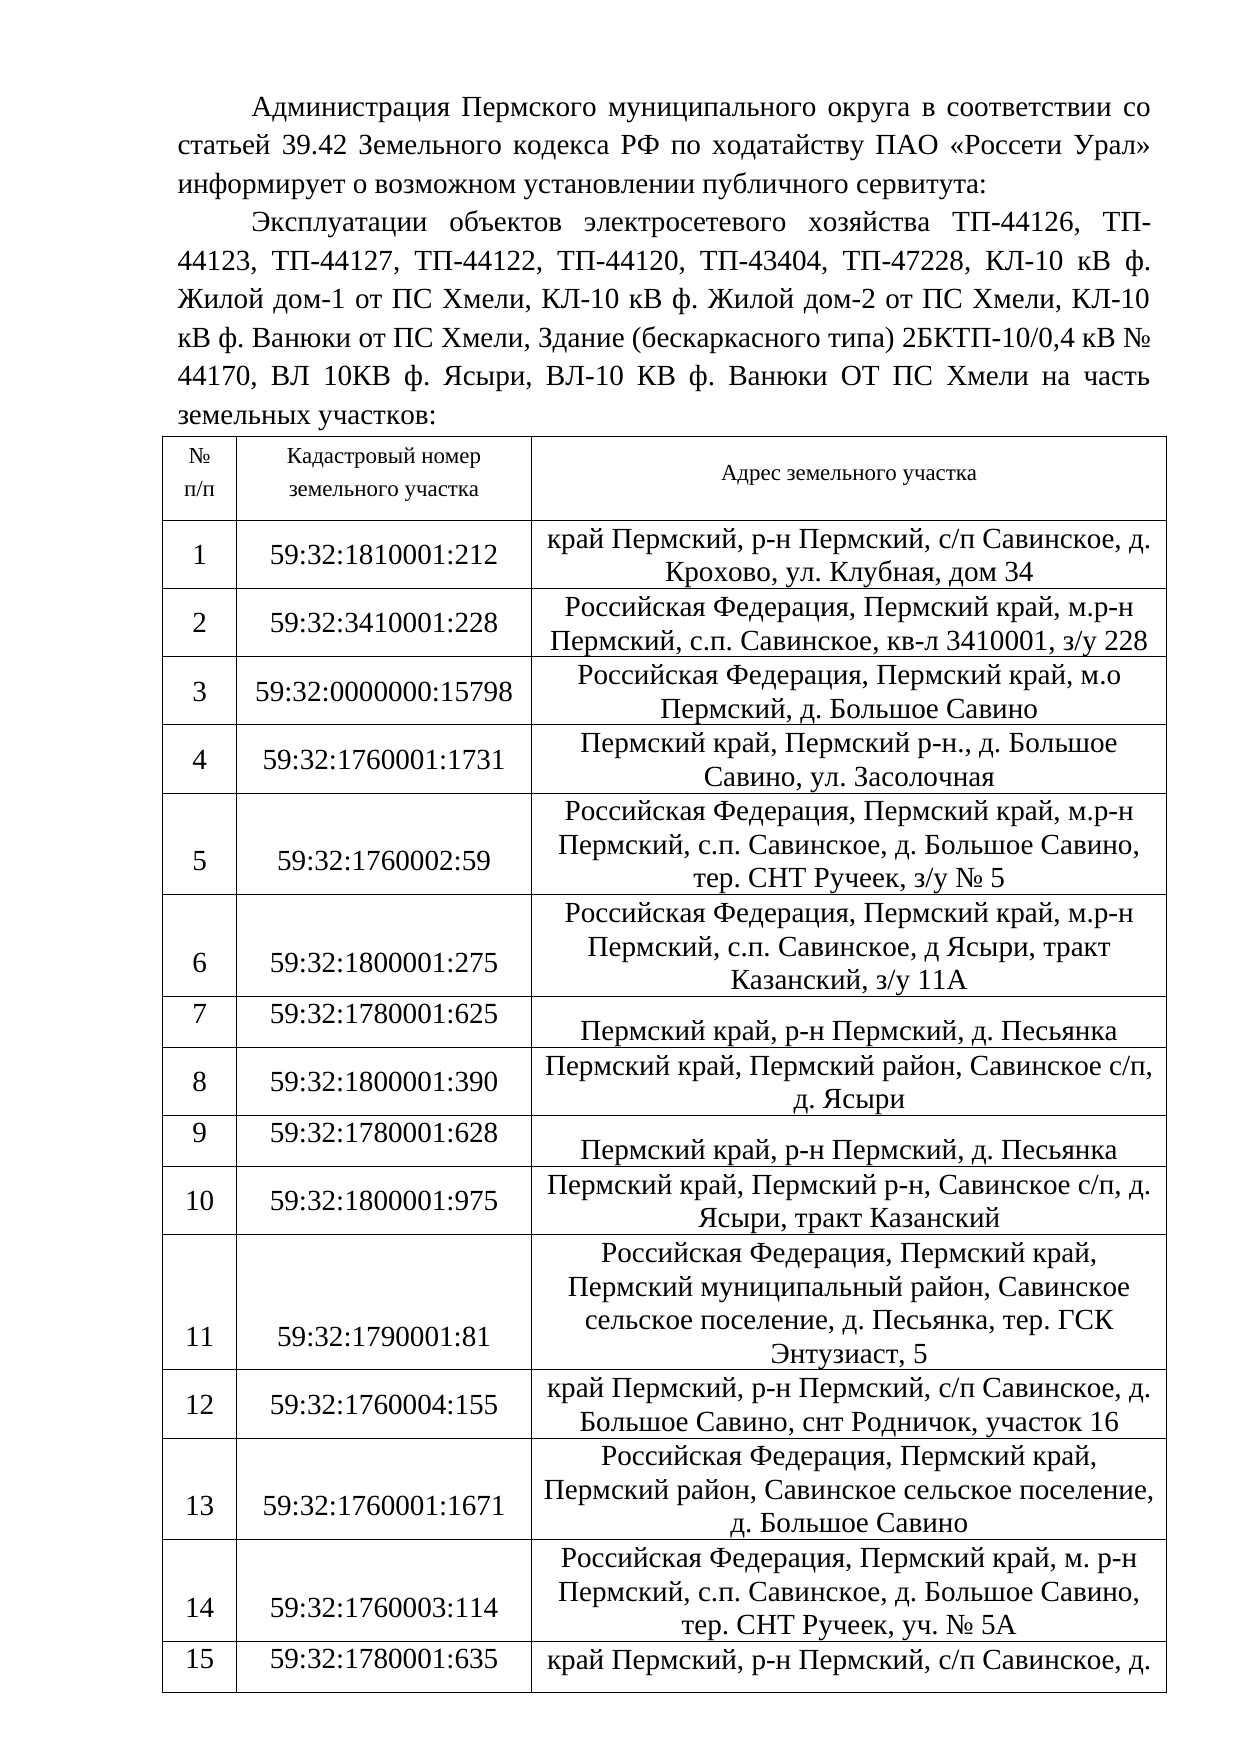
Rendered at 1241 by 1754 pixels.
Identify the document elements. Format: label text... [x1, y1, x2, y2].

table_cell 1 [163, 521, 236, 588]
table_header № п/п [163, 437, 236, 520]
table_cell Российская Федерация, Пермский край, м.о Пермский, д. Большое Савино [532, 657, 1166, 724]
table_cell 59:32:1780001:625 [237, 997, 531, 1047]
table_cell Пермский край, р-н Пермский, д. Песьянка [532, 1116, 1166, 1166]
table_cell 15 [163, 1642, 236, 1692]
table_cell Пермский край, Пермский р-н, Савинское с/п, д. Ясыри, тракт Казанский [532, 1167, 1166, 1234]
table_cell 59:32:1760002:59 [237, 794, 531, 894]
table_cell Российская Федерация, Пермский край, м.р-н Пермский, с.п. Савинское, кв-л 3410001, з/у 228 [532, 589, 1166, 656]
text Администрация Пермского муниципального округа в соответствии со статьей 39.42 Земельного кодекса РФ по ходатайству ПАО «Россети Урал» информирует о возможном установлении публичного сервитута: [177, 89, 1152, 199]
table_cell край Пермский, р-н Пермский, с/п Савинское, д. Большое Савино, снт Родничок, участок 16 [532, 1370, 1166, 1437]
table_cell Российская Федерация, Пермский край, Пермский район, Савинское сельское поселение, д. Большое Савино [532, 1439, 1166, 1539]
table_cell 13 [163, 1439, 236, 1539]
table_cell 4 [163, 725, 236, 792]
table_cell Российская Федерация, Пермский край, м.р-н Пермский, с.п. Савинское, д. Большое Савино, тер. СНТ Ручеек, з/у № 5 [532, 794, 1166, 894]
table_cell 59:32:1800001:390 [237, 1048, 531, 1115]
table_cell 59:32:1800001:975 [237, 1167, 531, 1234]
table_header Кадастровый номер земельного участка [237, 437, 531, 520]
table_cell Пермский край, р-н Пермский, д. Песьянка [532, 997, 1166, 1047]
table_cell 3 [163, 657, 236, 724]
table_cell Российская Федерация, Пермский край, м. р-н Пермский, с.п. Савинское, д. Большое Савино, тер. СНТ Ручеек, уч. № 5А [532, 1540, 1166, 1641]
table_cell 5 [163, 794, 236, 894]
list Эксплуатации объектов электросетевого хозяйства ТП-44126, ТП-44123, ТП-44127, ТП-44122, ТП-44120, ТП-43404, ТП-47228, КЛ-10 кВ ф. Жилой дом-1 от ПС Хмели, КЛ-10 кВ ф. Жилой дом-2 от ПС Хмели, КЛ-10 кВ ф. Ванюки от ПС Хмели, Здание (бескаркасного типа) 2БКТП-10/0,4 кВ № 44170, ВЛ 10КВ ф. Ясыри, ВЛ-10 КВ ф. Ванюки ОТ ПС Хмели на часть земельных участков: [177, 204, 1152, 431]
table_cell 7 [163, 997, 236, 1047]
table_cell 2 [163, 589, 236, 656]
table_cell 59:32:1760001:1671 [237, 1439, 531, 1539]
table_cell 8 [163, 1048, 236, 1115]
table_cell 6 [163, 895, 236, 996]
table_cell 59:32:1760003:114 [237, 1540, 531, 1641]
table_header Адрес земельного участка [532, 437, 1166, 520]
table_cell 59:32:1760004:155 [237, 1370, 531, 1437]
table_cell 59:32:1790001:81 [237, 1235, 531, 1369]
table_cell 59:32:3410001:228 [237, 589, 531, 656]
table_cell 59:32:1760001:1731 [237, 725, 531, 792]
table_cell 59:32:1780001:628 [237, 1116, 531, 1166]
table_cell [532, 1642, 1166, 1692]
table_cell край Пермский, р-н Пермский, с/п Савинское, д. Крохово, ул. Клубная, дом 34 [532, 521, 1166, 588]
table_cell 9 [163, 1116, 236, 1166]
table_cell Пермский край, Пермский район, Савинское с/п, д. Ясыри [532, 1048, 1166, 1115]
table_cell Пермский край, Пермский р-н., д. Большое Савино, ул. Засолочная [532, 725, 1166, 792]
table_cell 59:32:0000000:15798 [237, 657, 531, 724]
table_cell 10 [163, 1167, 236, 1234]
table_cell Российская Федерация, Пермский край, м.р-н Пермский, с.п. Савинское, д Ясыри, тракт Казанский, з/у 11А [532, 895, 1166, 996]
table_cell 14 [163, 1540, 236, 1641]
table_cell 12 [163, 1370, 236, 1437]
table_cell 59:32:1810001:212 [237, 521, 531, 588]
table_cell 59:32:1780001:635 [237, 1642, 531, 1692]
table_cell Российская Федерация, Пермский край, Пермский муниципальный район, Савинское сельское поселение, д. Песьянка, тер. ГСК Энтузиаст, 5 [532, 1235, 1166, 1369]
table_cell 11 [163, 1235, 236, 1369]
table_cell 59:32:1800001:275 [237, 895, 531, 996]
